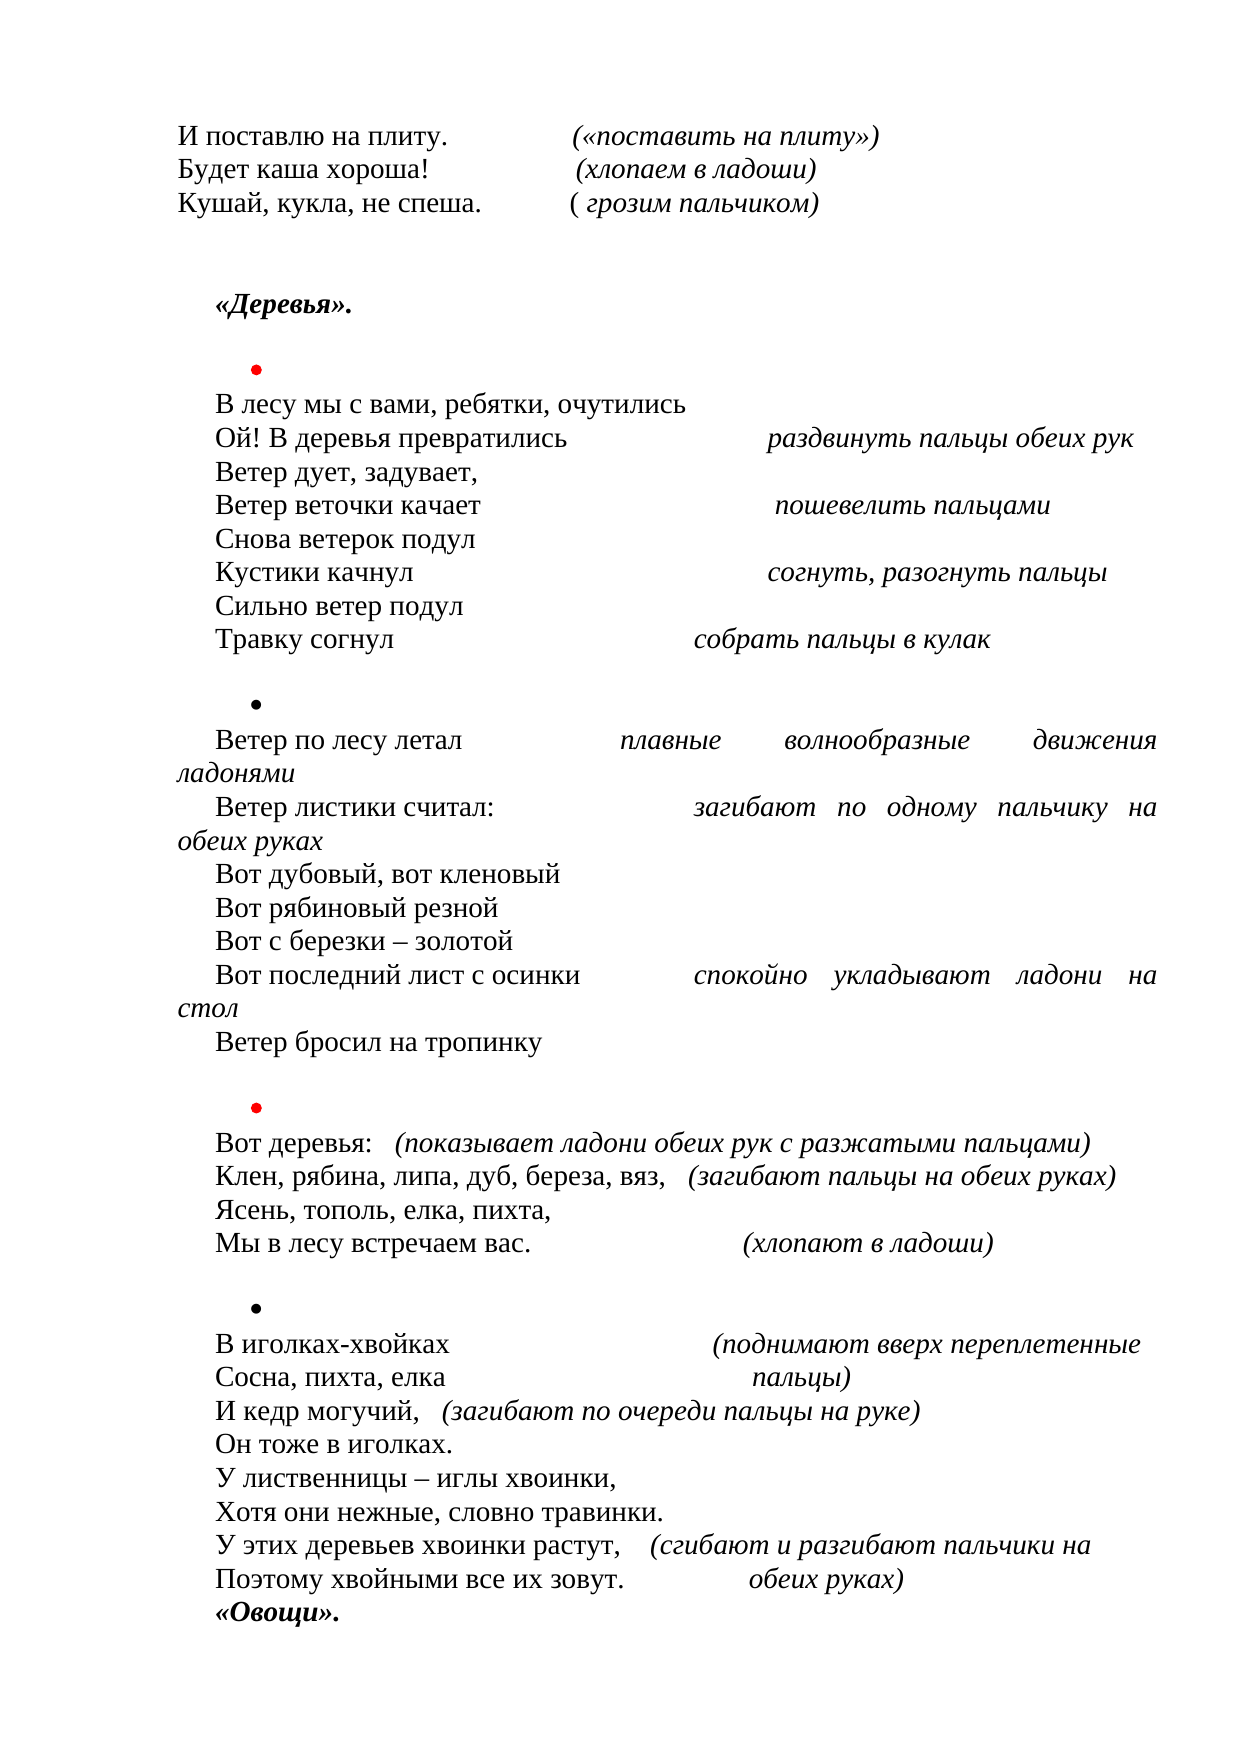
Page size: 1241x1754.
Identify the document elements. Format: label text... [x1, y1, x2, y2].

text Ветер по лесу летал плавные волнообразные движения ладонями [177, 722, 1157, 789]
text Снова ветерок подул [177, 521, 1157, 554]
text Ветер веточки качает пошевелить пальцами [177, 487, 1157, 521]
text Вот с березки – золотой [177, 923, 1157, 957]
text Сильно ветер подул [177, 588, 1157, 621]
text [177, 118, 1152, 219]
text Хотя они нежные, словно травинки. [177, 1494, 1152, 1527]
text У лиственницы – иглы хвоинки, [177, 1460, 1152, 1494]
text Сосна, пихта, елка пальцы) [177, 1359, 1152, 1393]
text Вот деревья: (показывает ладони обеих рук с разжатыми пальцами) [177, 1125, 1152, 1158]
text Ветер листики считал: загибают по одному пальчику на обеих руках [177, 789, 1157, 856]
text Ясень, тополь, елка, пихта, [177, 1192, 1152, 1225]
text Поэтому хвойными все их зовут. обеих руках) [177, 1561, 1152, 1594]
text В лесу мы с вами, ребятки, очутились [177, 387, 1157, 420]
text Вот дубовый, вот кленовый [177, 856, 1157, 890]
text И кедр могучий, (загибают по очереди пальцы на руке) [177, 1393, 1152, 1427]
text Ветер бросил на тропинку [177, 1024, 1157, 1057]
text Ветер дует, задувает, [177, 454, 1157, 487]
text Он тоже в иголках. [177, 1427, 1152, 1460]
text Кустики качнул согнуть, разогнуть пальцы [177, 554, 1157, 588]
text Клен, рябина, липа, дуб, береза, вяз, (загибают пальцы на обеих руках) [177, 1158, 1152, 1192]
text Мы в лесу встречаем вас. (хлопают в ладоши) [177, 1225, 1152, 1259]
text Вот последний лист с осинки спокойно укладывают ладони на стол [177, 957, 1157, 1024]
text Вот рябиновый резной [177, 890, 1157, 923]
text У этих деревьев хвоинки растут, (сгибают и разгибают пальчики на [177, 1527, 1152, 1561]
text В иголках-хвойках (поднимают вверх переплетенные [177, 1326, 1152, 1359]
text «Деревья». [177, 286, 1152, 319]
text Ой! В деревья превратились раздвинуть пальцы обеих рук [177, 420, 1157, 454]
text «Овощи». [177, 1594, 1152, 1628]
text Травку согнул собрать пальцы в кулак [177, 621, 1157, 655]
